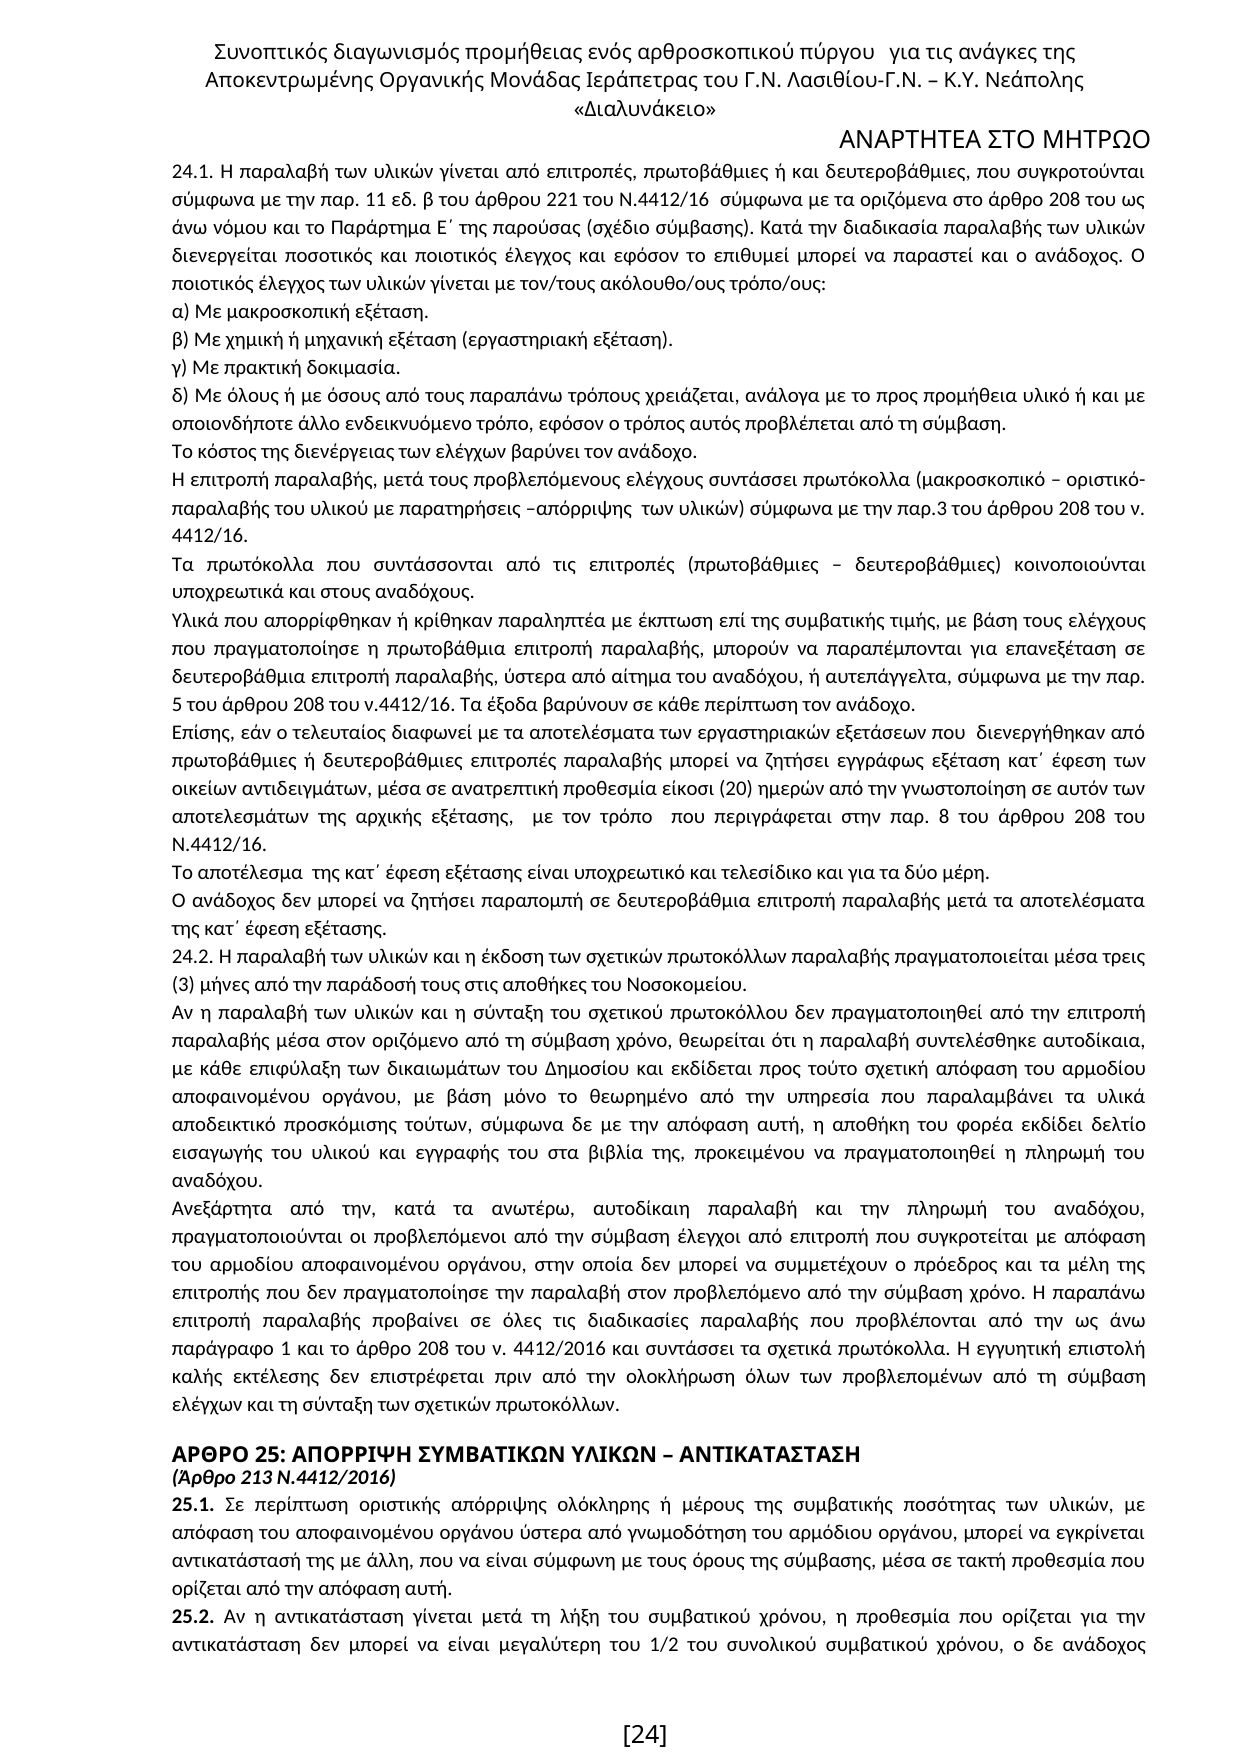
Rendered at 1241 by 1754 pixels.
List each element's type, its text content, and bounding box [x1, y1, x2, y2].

text (Άρθρο 213 Ν.4412/2016) [172, 1467, 1151, 1489]
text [172, 1601, 1147, 1657]
text 24.2. Η παραλαβή των υλικών και η έκδοση των σχετικών πρωτοκόλλων παραλαβής πραγματοποιείται μέσα τρεις (3) μήνες από την παράδοσή τους στις αποθήκες του Νοσοκομείου. [172, 941, 1147, 997]
text 24.1. H παραλαβή των υλικών γίνεται από επιτροπές, πρωτοβάθμιες ή και δευτεροβάθμιες, που συγκροτούνται σύμφωνα με την παρ. 11 εδ. β του άρθρου 221 του Ν.4412/16 σύμφωνα με τα οριζόμενα στο άρθρο 208 του ως άνω νόμου και το Παράρτημα Ε΄ της παρούσας (σχέδιο σύμβασης). Κατά την διαδικασία παραλαβής των υλικών διενεργείται ποσοτικός και ποιοτικός έλεγχος και εφόσον το επιθυμεί μπορεί να παραστεί και ο ανάδοχος. Ο ποιοτικός έλεγχος των υλικών γίνεται με τον/τους ακόλουθο/ους τρόπο/ους: [172, 156, 1147, 296]
text δ) Με όλους ή με όσους από τους παραπάνω τρόπους χρειάζεται, ανάλογα με το προς προμήθεια υλικό ή και με οποιονδήποτε άλλο ενδεικνυόμενο τρόπο, εφόσον ο τρόπος αυτός προβλέπεται από τη σύμβαση. [172, 380, 1147, 436]
text Ανεξάρτητα από την, κατά τα ανωτέρω, αυτοδίκαιη παραλαβή και την πληρωμή του αναδόχου, πραγματοποιούνται οι προβλεπόμενοι από την σύμβαση έλεγχοι από επιτροπή που συγκροτείται με απόφαση του αρμοδίου αποφαινομένου οργάνου, στην οποία δεν μπορεί να συμμετέχουν ο πρόεδρος και τα μέλη της επιτροπής που δεν πραγματοποίησε την παραλαβή στον προβλεπόμενο από την σύμβαση χρόνο. Η παραπάνω επιτροπή παραλαβής προβαίνει σε όλες τις διαδικασίες παραλαβής που προβλέπονται από την ως άνω παράγραφο 1 και το άρθρο 208 του ν. 4412/2016 και συντάσσει τα σχετικά πρωτόκολλα. Η εγγυητική επιστολή καλής εκτέλεσης δεν επιστρέφεται πριν από την ολοκλήρωση όλων των προβλεπομένων από τη σύμβαση ελέγχων και τη σύνταξη των σχετικών πρωτοκόλλων. [172, 1193, 1147, 1417]
text Ο ανάδοχος δεν μπορεί να ζητήσει παραπομπή σε δευτεροβάθμια επιτροπή παραλαβής μετά τα αποτελέσματα της κατ΄ έφεση εξέτασης. [172, 885, 1147, 941]
text Το αποτέλεσμα της κατ΄ έφεση εξέτασης είναι υποχρεωτικό και τελεσίδικο και για τα δύο μέρη. [172, 857, 1147, 885]
text α) Με μακροσκοπική εξέταση. [172, 296, 1147, 324]
text Επίσης, εάν ο τελευταίος διαφωνεί με τα αποτελέσματα των εργαστηριακών εξετάσεων που διενεργήθηκαν από πρωτοβάθμιες ή δευτεροβάθμιες επιτροπές παραλαβής μπορεί να ζητήσει εγγράφως εξέταση κατ΄ έφεση των οικείων αντιδειγμάτων, μέσα σε ανατρεπτική προθεσμία είκοσι (20) ημερών από την γνωστοποίηση σε αυτόν των αποτελεσμάτων της αρχικής εξέτασης, με τον τρόπο που περιγράφεται στην παρ. 8 του άρθρου 208 του Ν.4412/16. [172, 717, 1147, 857]
text Το κόστος της διενέργειας των ελέγχων βαρύνει τον ανάδοχο. [172, 436, 1147, 464]
text γ) Με πρακτική δοκιμασία. [172, 352, 1147, 380]
text β) Με χημική ή μηχανική εξέταση (εργαστηριακή εξέταση). [172, 324, 1147, 352]
text ΑΡΘΡΟ 25: ΑΠΟΡΡΙΨΗ ΣΥΜΒΑΤΙΚΩΝ ΥΛΙΚΩΝ – ΑΝΤΙΚΑΤΑΣΤΑΣΗ [172, 1445, 1151, 1467]
text Υλικά που απορρίφθηκαν ή κρίθηκαν παραληπτέα με έκπτωση επί της συμβατικής τιμής, με βάση τους ελέγχους που πραγματοποίησε η πρωτοβάθμια επιτροπή παραλαβής, μπορούν να παραπέμπονται για επανεξέταση σε δευτεροβάθμια επιτροπή παραλαβής, ύστερα από αίτημα του αναδόχου, ή αυτεπάγγελτα, σύμφωνα με την παρ. 5 του άρθρου 208 του ν.4412/16. Τα έξοδα βαρύνουν σε κάθε περίπτωση τον ανάδοχο. [172, 604, 1147, 717]
text Αν η παραλαβή των υλικών και η σύνταξη του σχετικού πρωτοκόλλου δεν πραγματοποιηθεί από την επιτροπή παραλαβής μέσα στον οριζόμενο από τη σύμβαση χρόνο, θεωρείται ότι η παραλαβή συντελέσθηκε αυτοδίκαια, με κάθε επιφύλαξη των δικαιωμάτων του Δημοσίου και εκδίδεται προς τούτο σχετική απόφαση του αρμοδίου αποφαινομένου οργάνου, με βάση μόνο το θεωρημένο από την υπηρεσία που παραλαμβάνει τα υλικά αποδεικτικό προσκόμισης τούτων, σύμφωνα δε με την απόφαση αυτή, η αποθήκη του φορέα εκδίδει δελτίο εισαγωγής του υλικού και εγγραφής του στα βιβλία της, προκειμένου να πραγματοποιηθεί η πληρωμή του αναδόχου. [172, 997, 1147, 1193]
text 25.1. Σε περίπτωση οριστικής απόρριψης ολόκληρης ή μέρους της συμβατικής ποσότητας των υλικών, με απόφαση του αποφαινομένου οργάνου ύστερα από γνωμοδότηση του αρμόδιου οργάνου, μπορεί να εγκρίνεται αντικατάστασή της με άλλη, που να είναι σύμφωνη με τους όρους της σύμβασης, μέσα σε τακτή προθεσμία που ορίζεται από την απόφαση αυτή. [172, 1489, 1147, 1601]
text Τα πρωτόκολλα που συντάσσονται από τις επιτροπές (πρωτοβάθμιες – δευτεροβάθμιες) κοινοποιούνται υποχρεωτικά και στους αναδόχους. [172, 548, 1147, 604]
text Η επιτροπή παραλαβής, μετά τους προβλεπόμενους ελέγχους συντάσσει πρωτόκολλα (μακροσκοπικό – οριστικό- παραλαβής του υλικού με παρατηρήσεις –απόρριψης των υλικών) σύμφωνα με την παρ.3 του άρθρου 208 του ν. 4412/16. [172, 464, 1147, 548]
